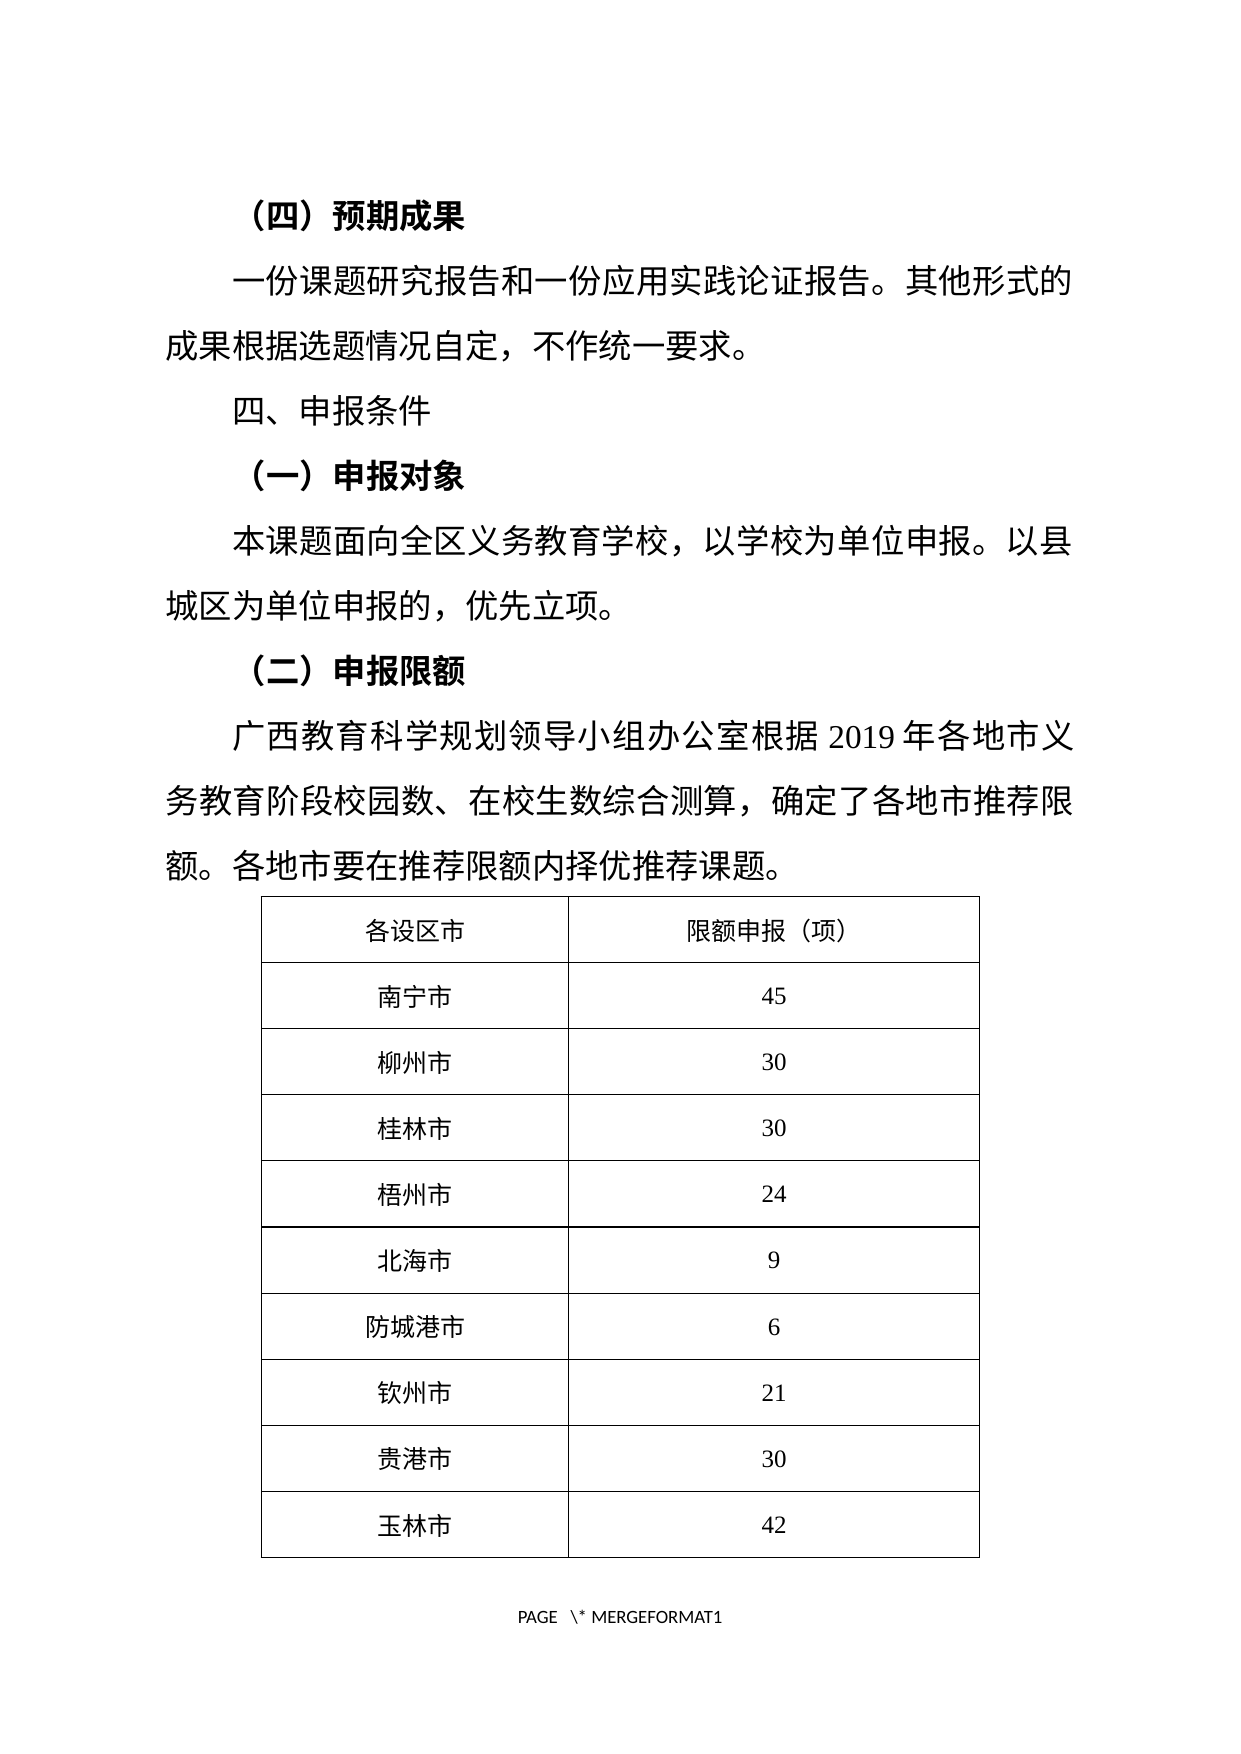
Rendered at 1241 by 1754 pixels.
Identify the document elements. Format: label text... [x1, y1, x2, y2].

table_cell 45 [569, 963, 979, 1028]
table_header 限额申报（项） [569, 897, 979, 962]
table_cell 42 [569, 1492, 979, 1557]
table_header 各设区市 [262, 897, 568, 962]
text （四）预期成果 [165, 181, 1075, 246]
table_cell 24 [569, 1161, 979, 1226]
table_cell 南宁市 [262, 963, 568, 1028]
table_cell 21 [569, 1360, 979, 1424]
table_cell 9 [569, 1228, 979, 1292]
table_cell 玉林市 [262, 1492, 568, 1557]
table_cell 桂林市 [262, 1095, 568, 1160]
table_cell 贵港市 [262, 1426, 568, 1491]
table_cell 30 [569, 1095, 979, 1160]
table_cell 防城港市 [262, 1294, 568, 1358]
table_cell 30 [569, 1029, 979, 1094]
text 广西教育科学规划领导小组办公室根据2019年各地市义务教育阶段校园数、在校生数综合测算，确定了各地市推荐限额。各地市要在推荐限额内择优推荐课题。 [165, 701, 1075, 896]
table_cell 柳州市 [262, 1029, 568, 1094]
table_cell 钦州市 [262, 1360, 568, 1424]
table_cell 梧州市 [262, 1161, 568, 1226]
text 四、申报条件 [165, 376, 1075, 441]
text 本课题面向全区义务教育学校，以学校为单位申报。以县、城区为单位申报的，优先立项。 [165, 506, 1075, 636]
table_cell 6 [569, 1294, 979, 1358]
table_cell 北海市 [262, 1228, 568, 1292]
text 一份课题研究报告和一份应用实践论证报告。其他形式的成果根据选题情况自定，不作统一要求。 [165, 246, 1075, 376]
text （一）申报对象 [165, 441, 1075, 506]
text （二）申报限额 [165, 636, 1075, 701]
table_cell 30 [569, 1426, 979, 1491]
